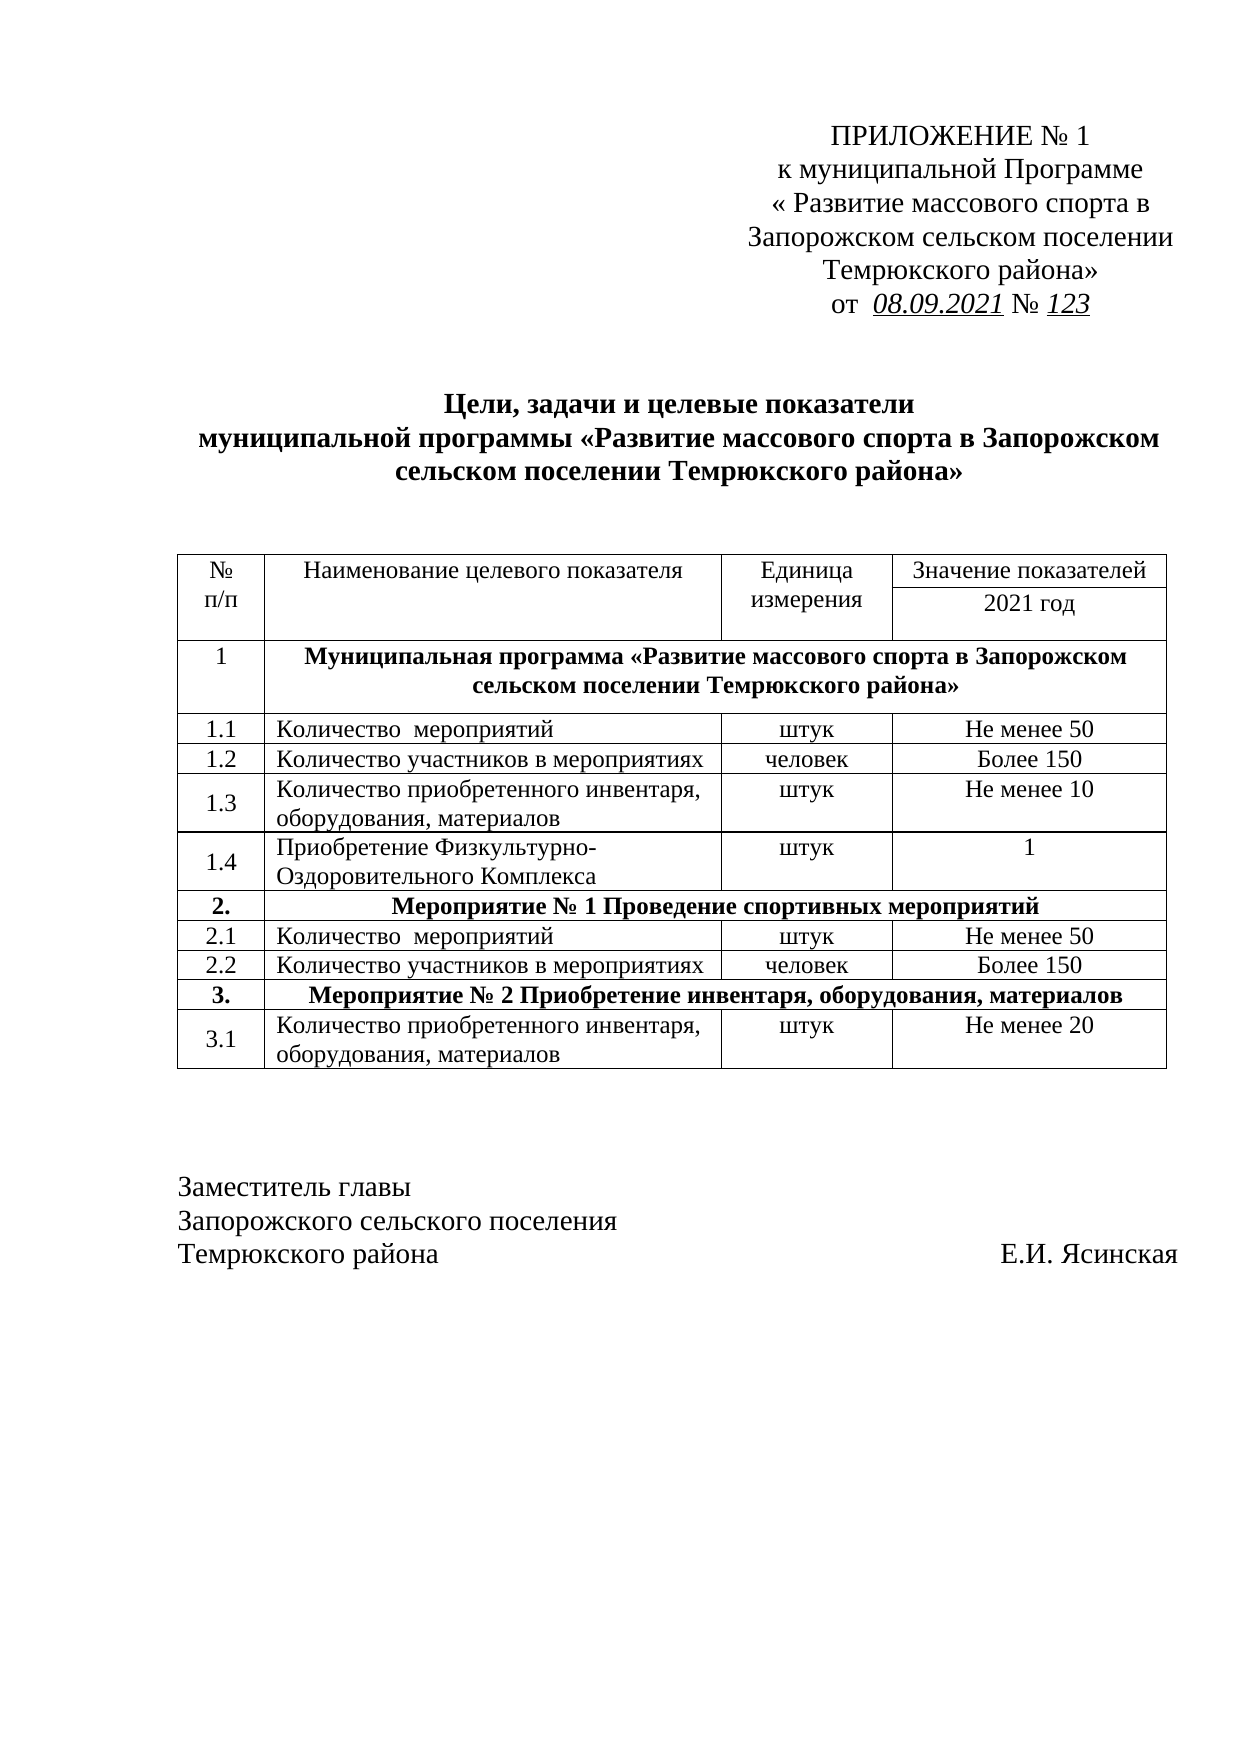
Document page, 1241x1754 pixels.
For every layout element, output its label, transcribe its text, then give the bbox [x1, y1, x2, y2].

table_cell Более 150 [893, 951, 1166, 979]
text к муниципальной Программе [740, 152, 1181, 185]
table_cell Более 150 [893, 744, 1166, 773]
table_cell Не менее 10 [893, 774, 1166, 831]
table_cell Количество приобретенного инвентаря, оборудования, материалов [265, 1010, 721, 1068]
table_cell 1.4 [178, 833, 264, 890]
table_cell Мероприятие № 1 Проведение спортивных мероприятий [265, 891, 1166, 920]
table_cell 1 [178, 641, 264, 713]
table_cell штук [722, 921, 892, 949]
text Запорожского сельского поселения [177, 1203, 1181, 1236]
table_cell 1.1 [178, 714, 264, 743]
table_cell штук [722, 714, 892, 743]
table_header № п/п [178, 555, 264, 640]
text « Развитие массового спорта в Запорожском сельском поселении Темрюкского района» [740, 185, 1181, 286]
table_cell Количество участников в мероприятиях [265, 951, 721, 979]
table_cell Количество мероприятий [265, 714, 721, 743]
table_cell Количество приобретенного инвентаря, оборудования, материалов [265, 774, 721, 831]
table_cell штук [722, 833, 892, 890]
table_cell человек [722, 951, 892, 979]
table_cell Количество мероприятий [265, 921, 721, 949]
table_cell 3. [178, 980, 264, 1009]
table_cell 2.2 [178, 951, 264, 979]
table_header Значение показателей [893, 555, 1166, 587]
text Заместитель главы [177, 1169, 1181, 1203]
table_header Единица измерения [722, 555, 892, 640]
table_cell 1 [893, 833, 1166, 890]
table_cell Количество участников в мероприятиях [265, 744, 721, 773]
table_cell 3.1 [178, 1010, 264, 1068]
text Темрюкского района Е.И. Ясинская [177, 1236, 1181, 1270]
table_cell 1.2 [178, 744, 264, 773]
table_cell 2. [178, 891, 264, 920]
table_cell человек [722, 744, 892, 773]
table_cell 2021 год [893, 588, 1166, 640]
table_cell 1.3 [178, 774, 264, 831]
text ПРИЛОЖЕНИЕ № 1 [740, 118, 1181, 152]
table_cell 2.1 [178, 921, 264, 949]
table_cell Мероприятие № 2 Приобретение инвентаря, оборудования, материалов [265, 980, 1166, 1009]
text от 08.09.2021 № 123 [740, 286, 1181, 319]
table_cell штук [722, 774, 892, 831]
table_cell Не менее 20 [893, 1010, 1166, 1068]
table_cell Приобретение Физкультурно-Оздоровительного Комплекса [265, 833, 721, 890]
table_cell Не менее 50 [893, 921, 1166, 949]
table_cell Не менее 50 [893, 714, 1166, 743]
text Цели, задачи и целевые показатели муниципальной программы «Развитие массового спорта в Запорожском сельском поселении Темрюкского района» [177, 386, 1181, 487]
table_header Наименование целевого показателя [265, 555, 721, 640]
table_cell штук [722, 1010, 892, 1068]
table_cell Муниципальная программа «Развитие массового спорта в Запорожском сельском поселении Темрюкского района» [265, 641, 1166, 713]
